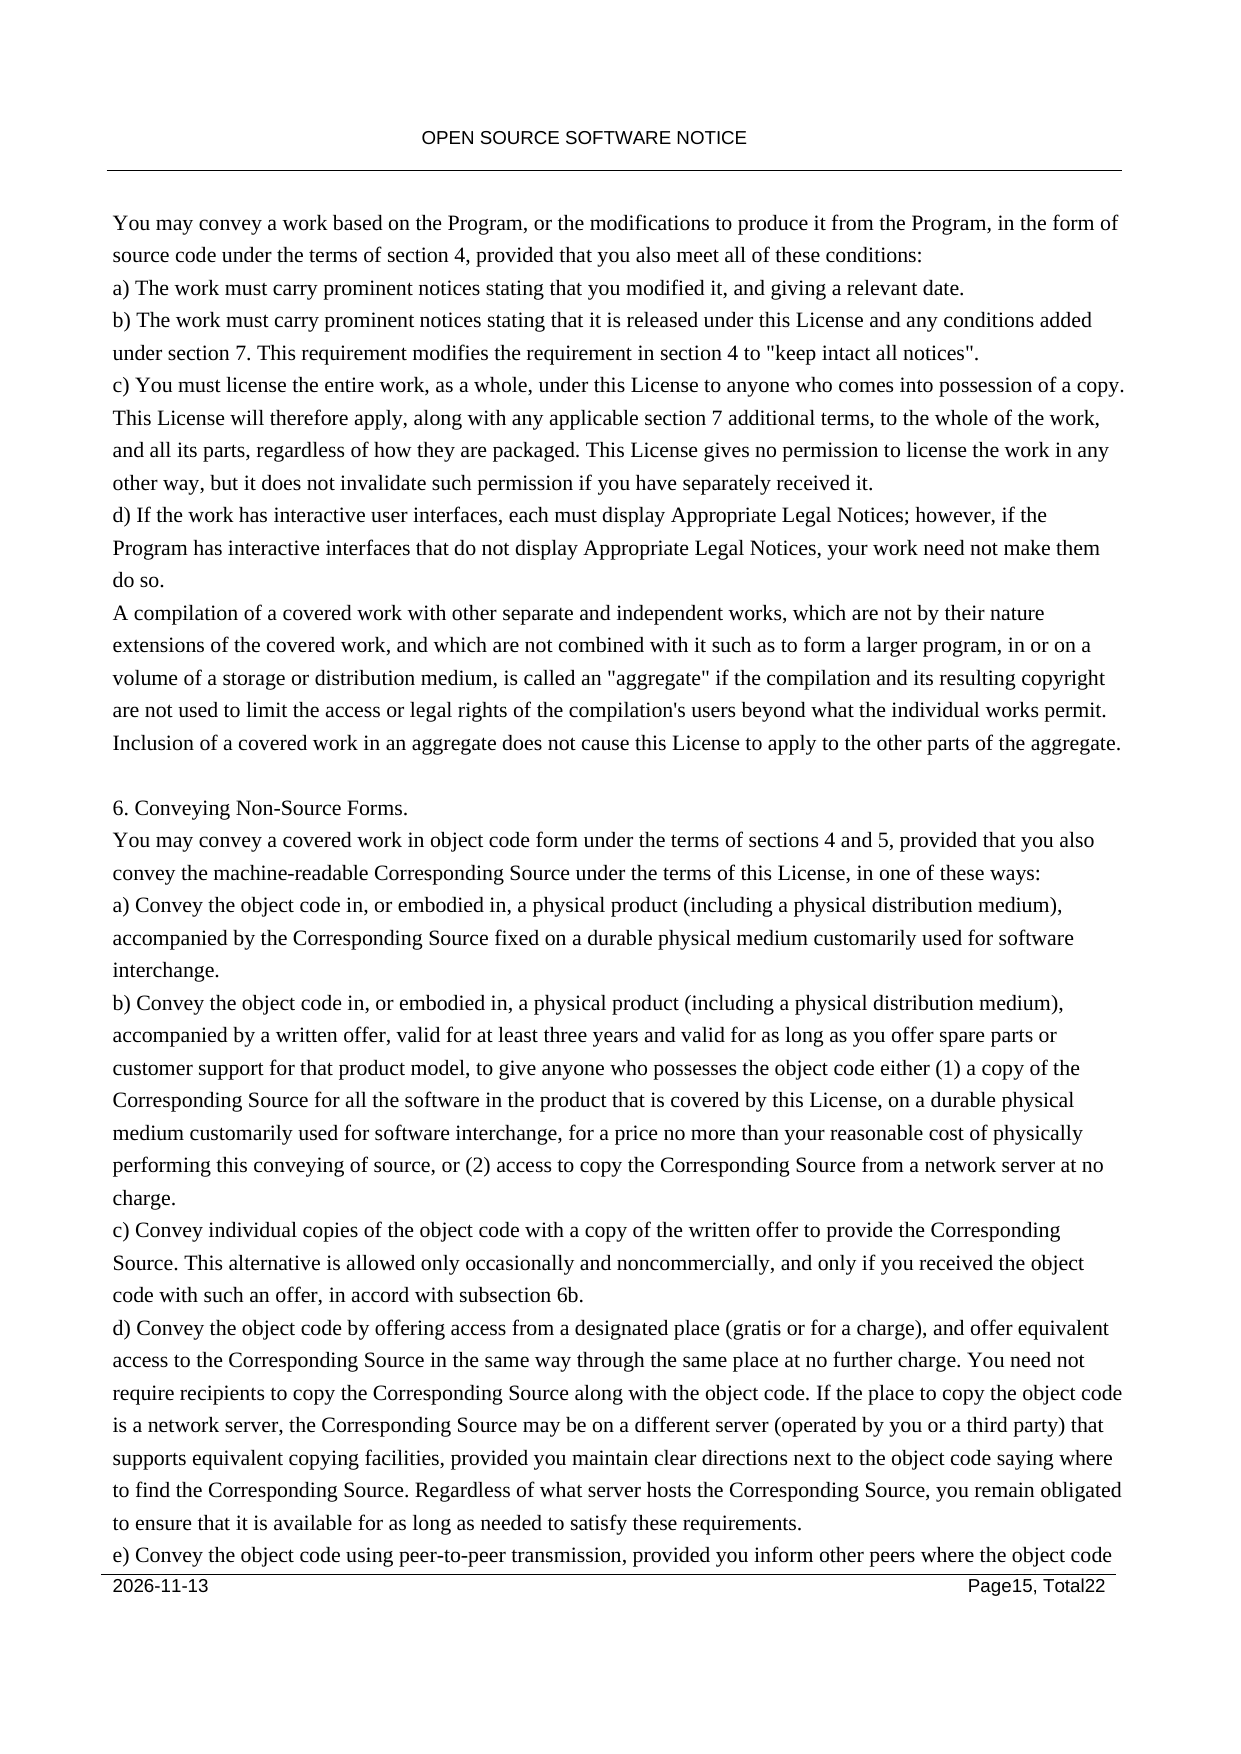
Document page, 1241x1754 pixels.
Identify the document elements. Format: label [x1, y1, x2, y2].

text [112, 206, 1128, 1571]
